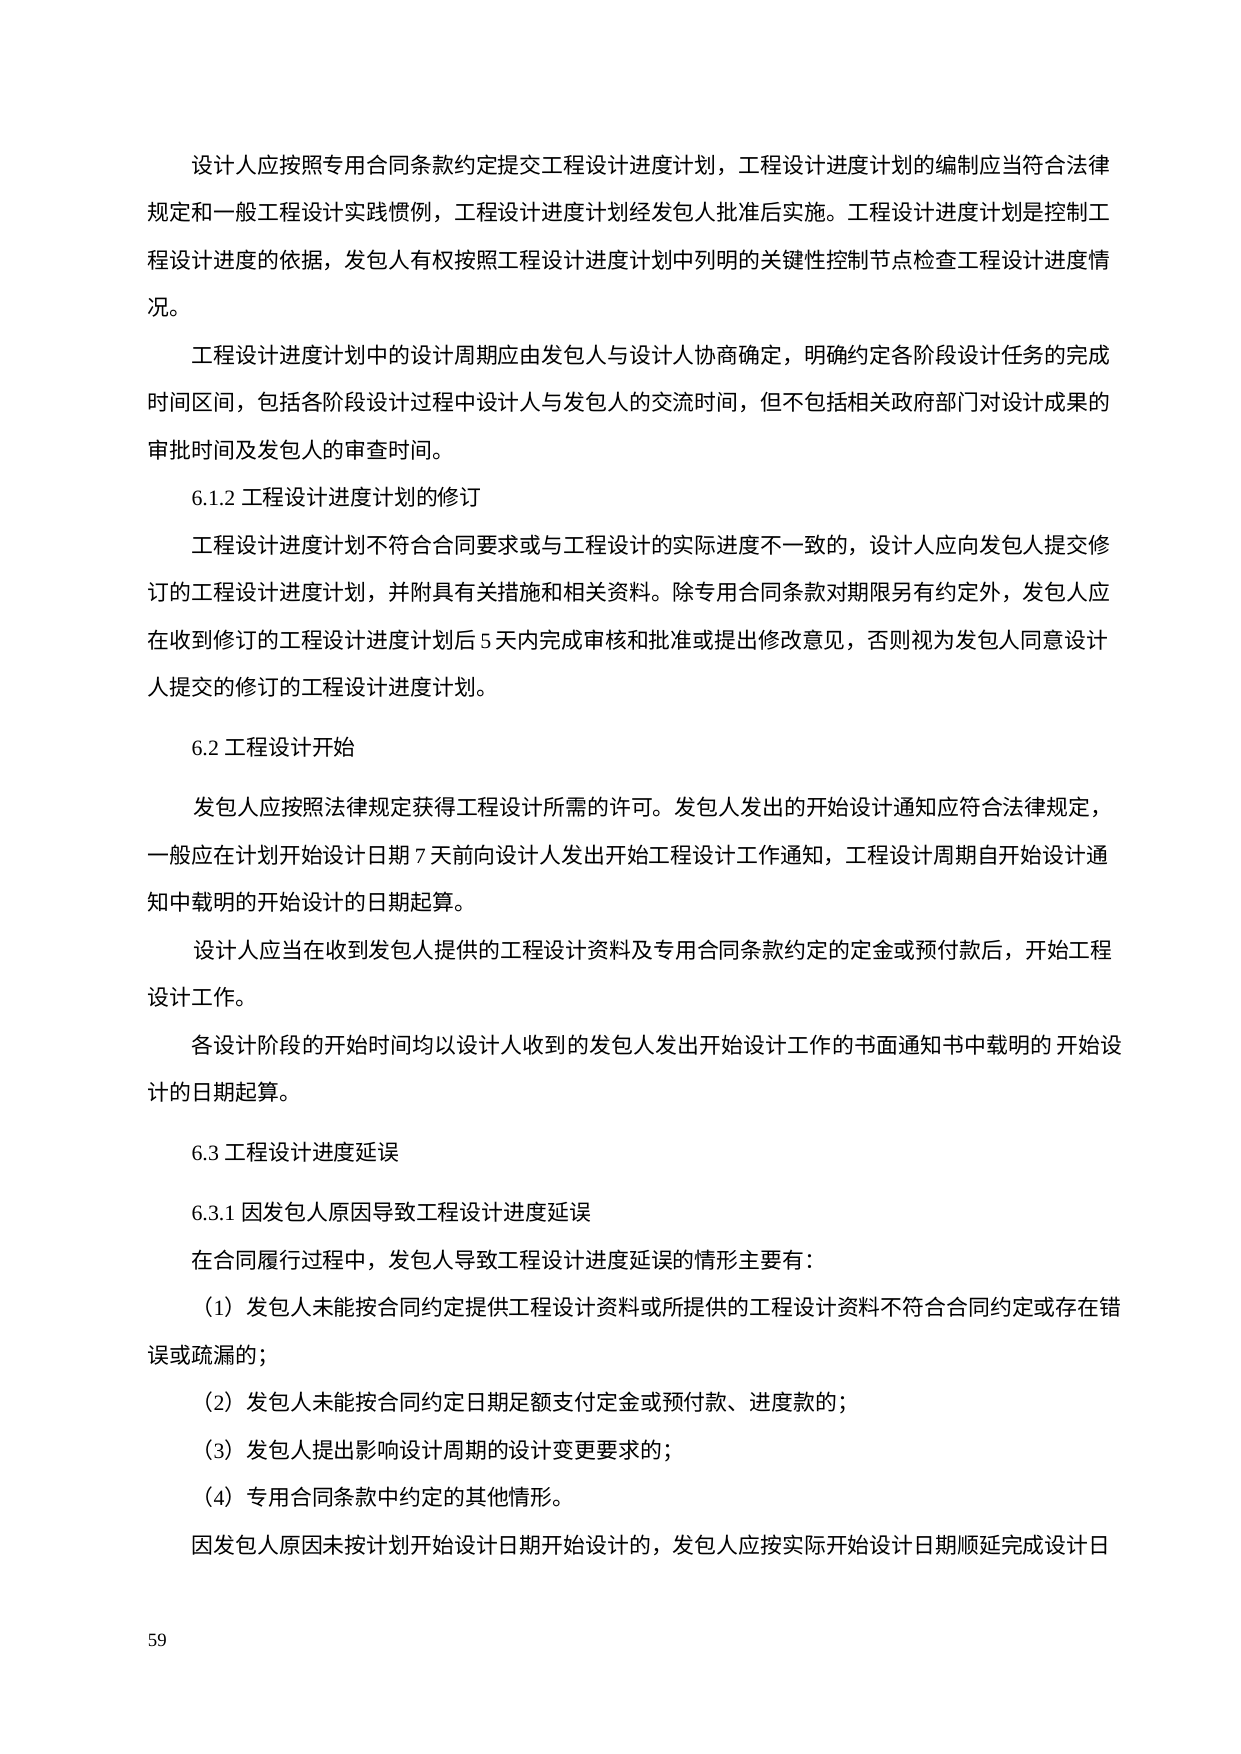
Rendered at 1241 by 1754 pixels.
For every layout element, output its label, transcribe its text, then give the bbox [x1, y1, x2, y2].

text 各设计阶段的开始时间均以设计人收到的发包人发出开始设计工作的书面通知书中载明的开始设计的日期起算。 [148, 1028, 1122, 1107]
subtitle 6.3 工程设计进度延误 [148, 1135, 1122, 1167]
text 6.3.1 因发包人原因导致工程设计进度延误 [148, 1195, 1122, 1227]
text 设计人应按照专用合同条款约定提交工程设计进度计划，工程设计进度计划的编制应当符合法律规定和一般工程设计实践惯例，工程设计进度计划经发包人批准后实施。工程设计进度计划是控制工程设计进度的依据，发包人有权按照工程设计进度计划中列明的关键性控制节点检查工程设计进度情况。 [148, 148, 1122, 322]
text 在合同履行过程中，发包人导致工程设计进度延误的情形主要有： [148, 1243, 1122, 1274]
text 6.1.2 工程设计进度计划的修订 [148, 480, 1122, 512]
text （2）发包人未能按合同约定日期足额支付定金或预付款、进度款的； [148, 1385, 1122, 1417]
text 发包人应按照法律规定获得工程设计所需的许可。发包人发出的开始设计通知应符合法律规定，一般应在计划开始设计日期7天前向设计人发出开始工程设计工作通知，工程设计周期自开始设计通知中载明的开始设计的日期起算。 [148, 790, 1122, 917]
text （4）专用合同条款中约定的其他情形。 [148, 1480, 1122, 1512]
text 设计人应当在收到发包人提供的工程设计资料及专用合同条款约定的定金或预付款后，开始工程设计工作。 [148, 933, 1122, 1012]
text 工程设计进度计划不符合合同要求或与工程设计的实际进度不一致的，设计人应向发包人提交修订的工程设计进度计划，并附具有关措施和相关资料。除专用合同条款对期限另有约定外，发包人应在收到修订的工程设计进度计划后5天内完成审核和批准或提出修改意见，否则视为发包人同意设计人提交的修订的工程设计进度计划。 [148, 528, 1122, 702]
subtitle 6.2 工程设计开始 [148, 730, 1122, 762]
text （3）发包人提出影响设计周期的设计变更要求的； [148, 1433, 1122, 1464]
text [148, 1528, 1122, 1559]
text 工程设计进度计划中的设计周期应由发包人与设计人协商确定，明确约定各阶段设计任务的完成时间区间，包括各阶段设计过程中设计人与发包人的交流时间，但不包括相关政府部门对设计成果的审批时间及发包人的审查时间。 [148, 338, 1122, 464]
text （1）发包人未能按合同约定提供工程设计资料或所提供的工程设计资料不符合合同约定或存在错误或疏漏的； [148, 1290, 1122, 1369]
